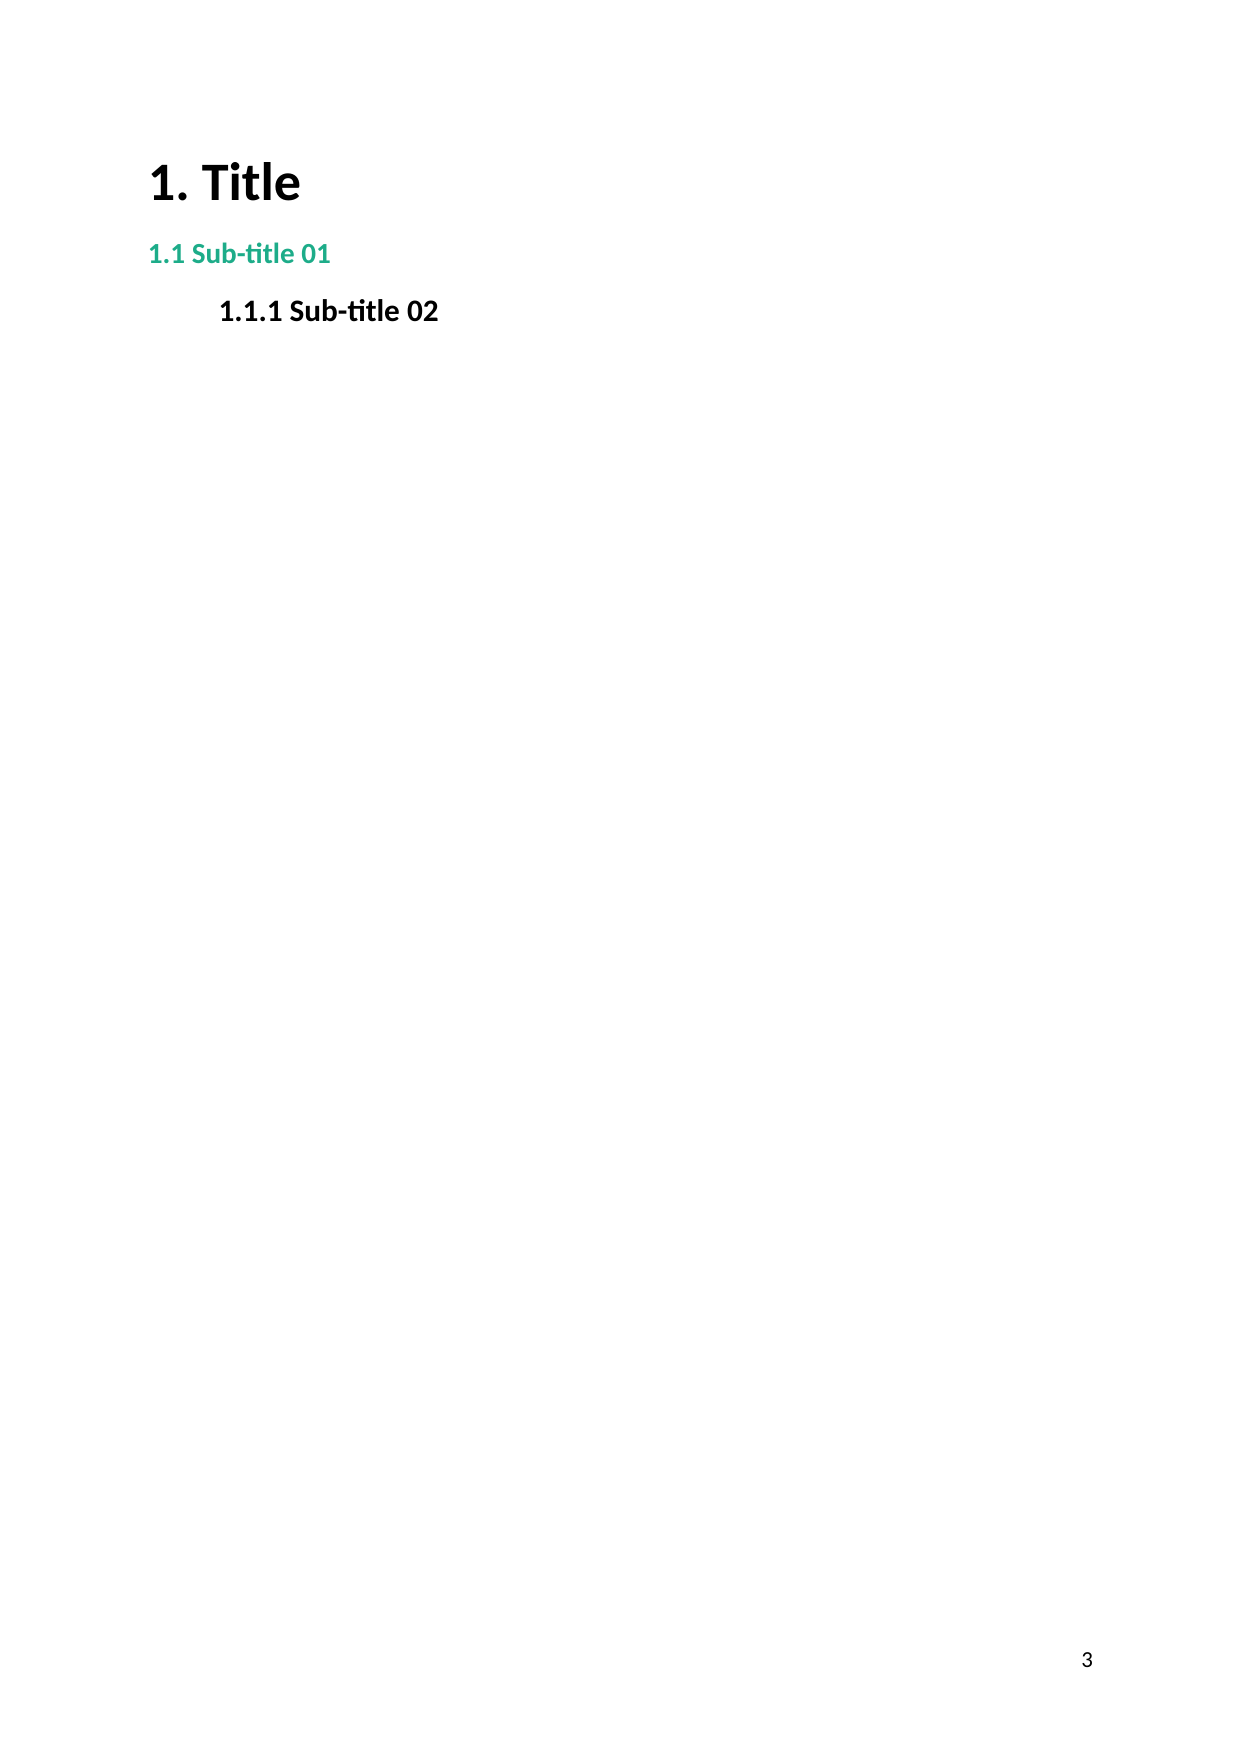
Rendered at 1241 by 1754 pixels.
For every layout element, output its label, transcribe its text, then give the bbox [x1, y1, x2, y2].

text 1.1 Sub-title 01 [148, 236, 1093, 271]
text 1. Title [148, 148, 1093, 214]
text 1.1.1 Sub-title 02 [148, 291, 1093, 329]
